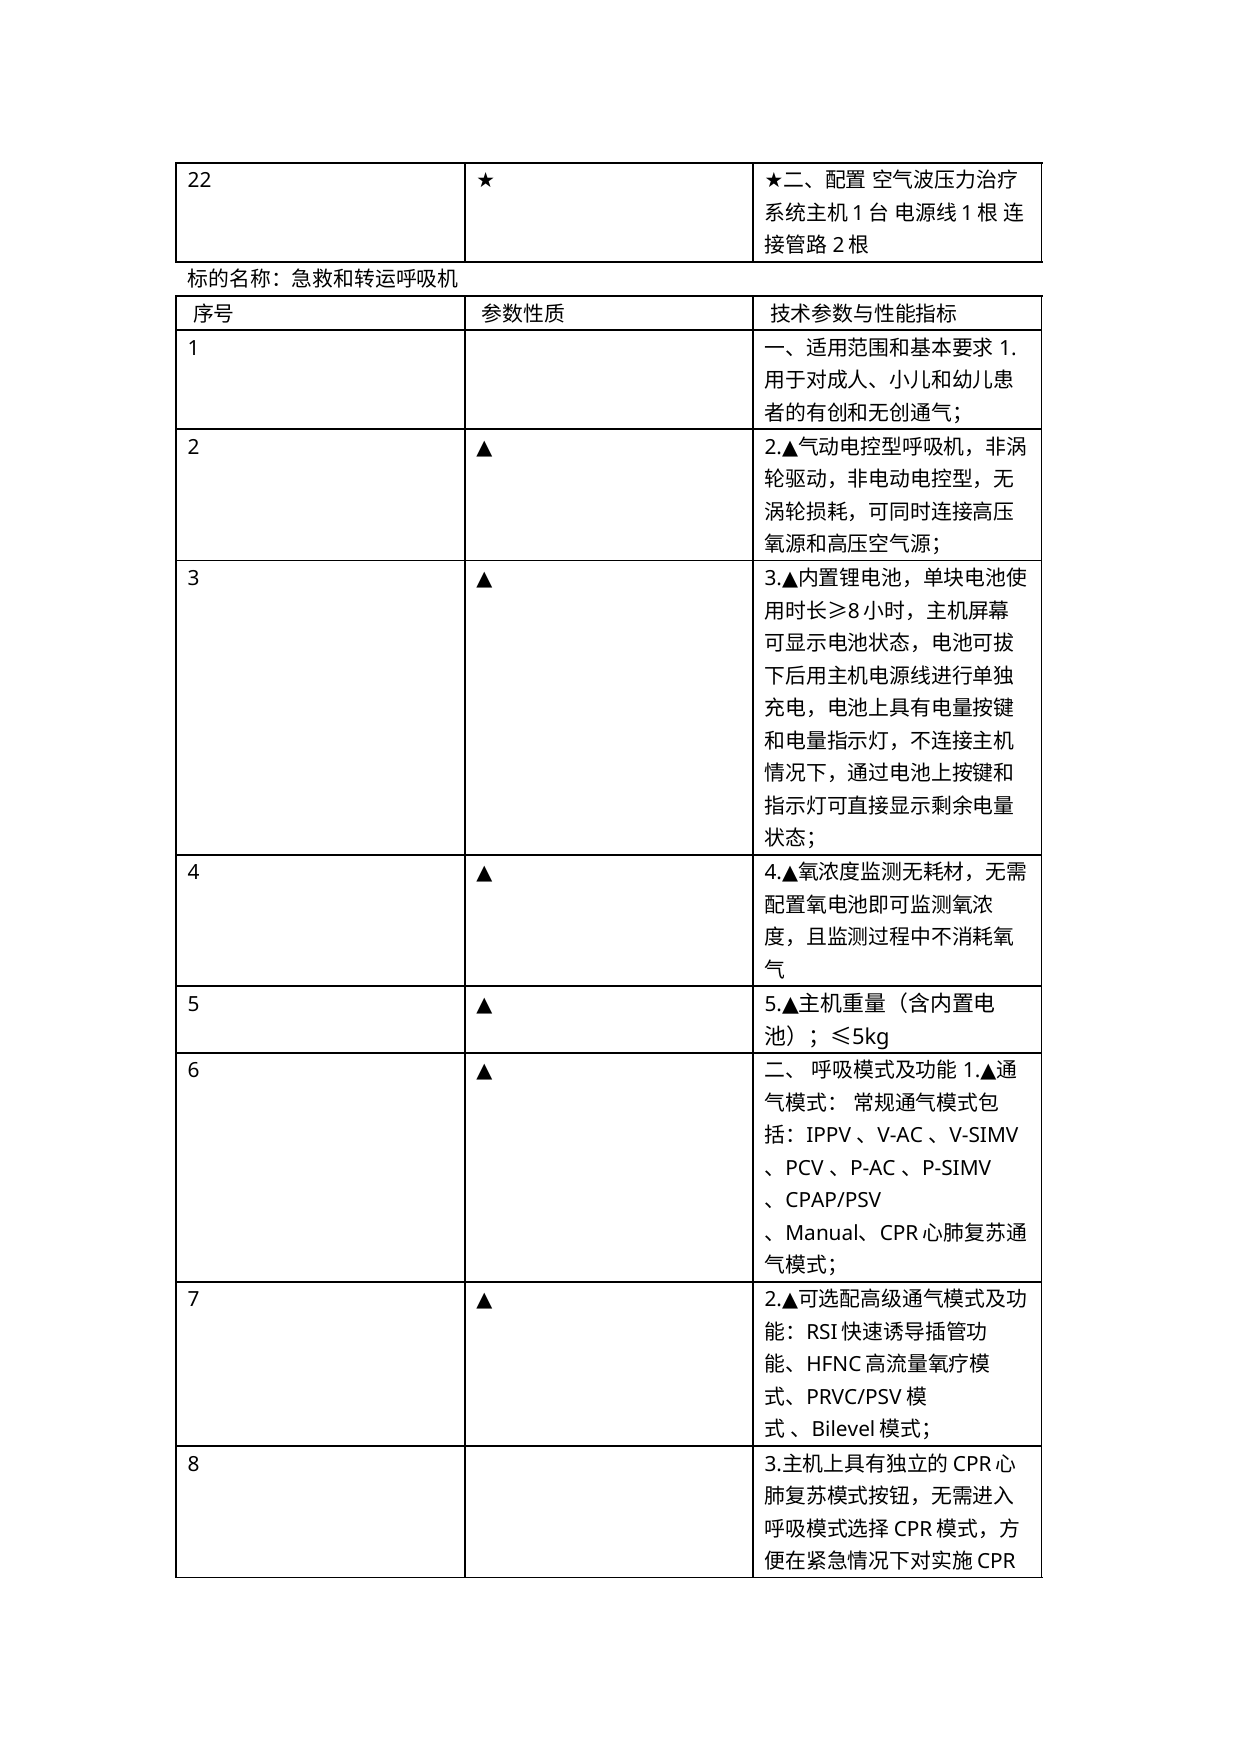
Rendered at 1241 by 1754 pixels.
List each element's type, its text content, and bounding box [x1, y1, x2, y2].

table_cell ▲ [466, 561, 752, 854]
table_cell 1 [177, 331, 464, 428]
table_cell 5 [177, 987, 464, 1052]
table_cell 4 [177, 856, 464, 985]
table_cell 22 [177, 164, 464, 261]
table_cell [754, 1447, 1041, 1577]
table_cell 2.▲气动电控型呼吸机，非涡轮驱动，非电动电控型，无涡轮损耗，可同时连接高压氧源和高压空气源； [754, 430, 1041, 560]
table_cell 8 [177, 1447, 464, 1577]
table_cell ▲ [466, 1054, 752, 1281]
text 标的名称：急救和转运呼吸机 [187, 263, 1053, 295]
table_cell 5.▲主机重量（含内置电池）；≤5kg [754, 987, 1041, 1052]
table_cell 7 [177, 1283, 464, 1445]
table_header 技术参数与性能指标 [754, 297, 1041, 329]
table_header 序号 [177, 297, 464, 329]
table_cell ▲ [466, 987, 752, 1052]
table_cell 一、适用范围和基本要求 1.用于对成人、小儿和幼儿患者的有创和无创通气； [754, 331, 1041, 428]
table_cell 6 [177, 1054, 464, 1281]
table_cell 2.▲可选配高级通气模式及功能：RSI快速诱导插管功能、HFNC高流量氧疗模式、PRVC/PSV模式 、Bilevel模式； [754, 1283, 1041, 1445]
table_cell ★二、配置 空气波压力治疗系统主机1台 电源线1根 连接管路 2根 [754, 164, 1041, 261]
table_cell ▲ [466, 856, 752, 985]
table_cell ★ [466, 164, 752, 261]
table_cell ▲ [466, 430, 752, 560]
table_cell ▲ [466, 1283, 752, 1445]
table_cell 3 [177, 561, 464, 854]
table_cell 4.▲氧浓度监测无耗材，无需配置氧电池即可监测氧浓度，且监测过程中不消耗氧气 [754, 856, 1041, 985]
table_cell 2 [177, 430, 464, 560]
table_cell 3.▲内置锂电池，单块电池使用时长≥8小时，主机屏幕可显示电池状态，电池可拔下后用主机电源线进行单独充电，电池上具有电量按键和电量指示灯，不连接主机情况下，通过电池上按键和指示灯可直接显示剩余电量状态； [754, 561, 1041, 854]
table_cell 二、 呼吸模式及功能 1.▲通气模式： 常规通气模式包括：IPPV 、V-AC 、V-SIMV 、PCV 、P-AC 、P-SIMV 、CPAP/PSV 、Manual、CPR心肺复苏通气模式； [754, 1054, 1041, 1281]
table_cell [466, 331, 752, 428]
table_header 参数性质 [466, 297, 752, 329]
table_cell [466, 1447, 752, 1577]
